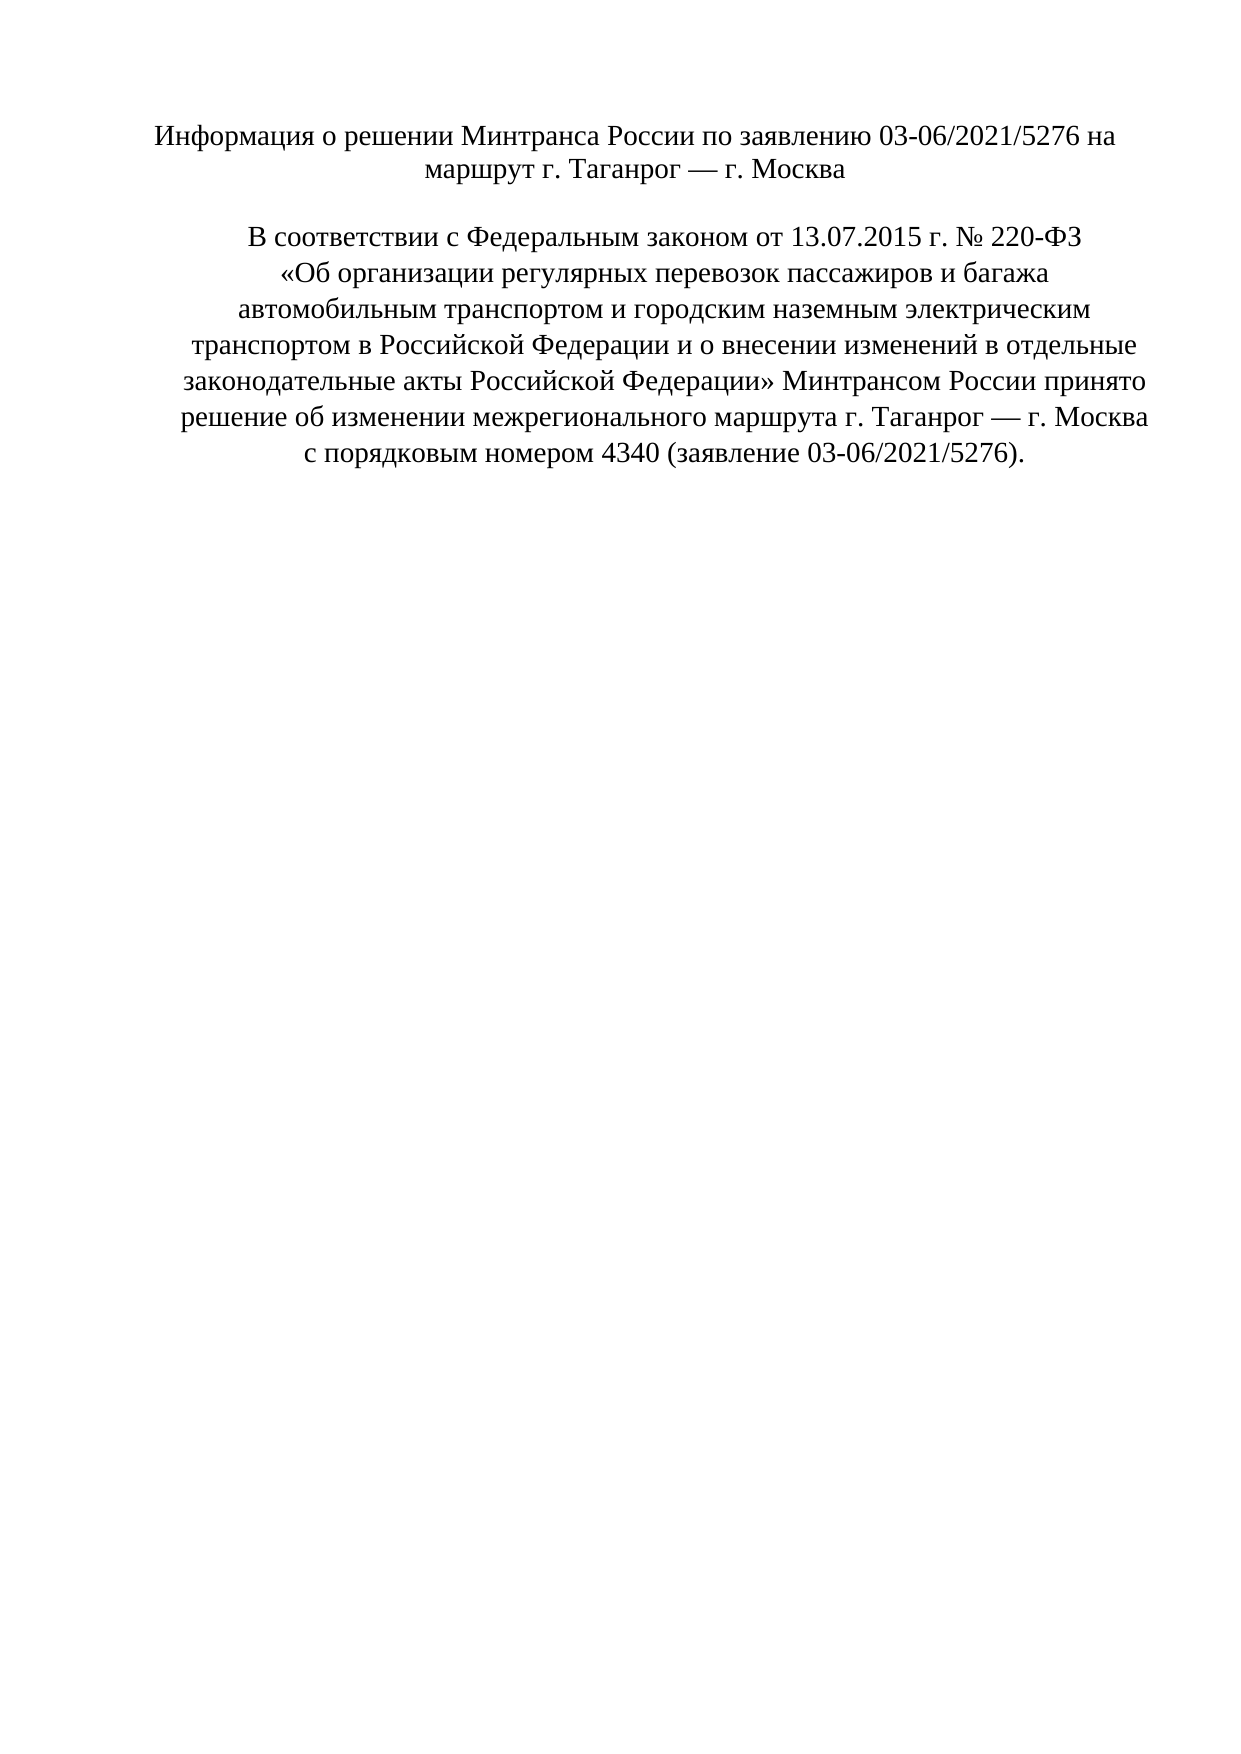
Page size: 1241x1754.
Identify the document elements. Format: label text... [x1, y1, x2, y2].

text В соответствии с Федеральным законом от 13.07.2015 г. № 220-ФЗ «Об организации регулярных перевозок пассажиров и багажа автомобильным транспортом и городским наземным электрическим транспортом в Российской Федерации и о внесении изменений в отдельные законодательные акты Российской Федерации» Минтрансом России принято решение об изменении межрегионального маршрута г. Таганрог — г. Москва с порядковым номером 4340 (заявление 03-06/2021/5276). [177, 219, 1152, 469]
text Информация о решении Минтранса России по заявлению 03-06/2021/5276 на маршрут г. Таганрог — г. Москва [118, 118, 1152, 185]
